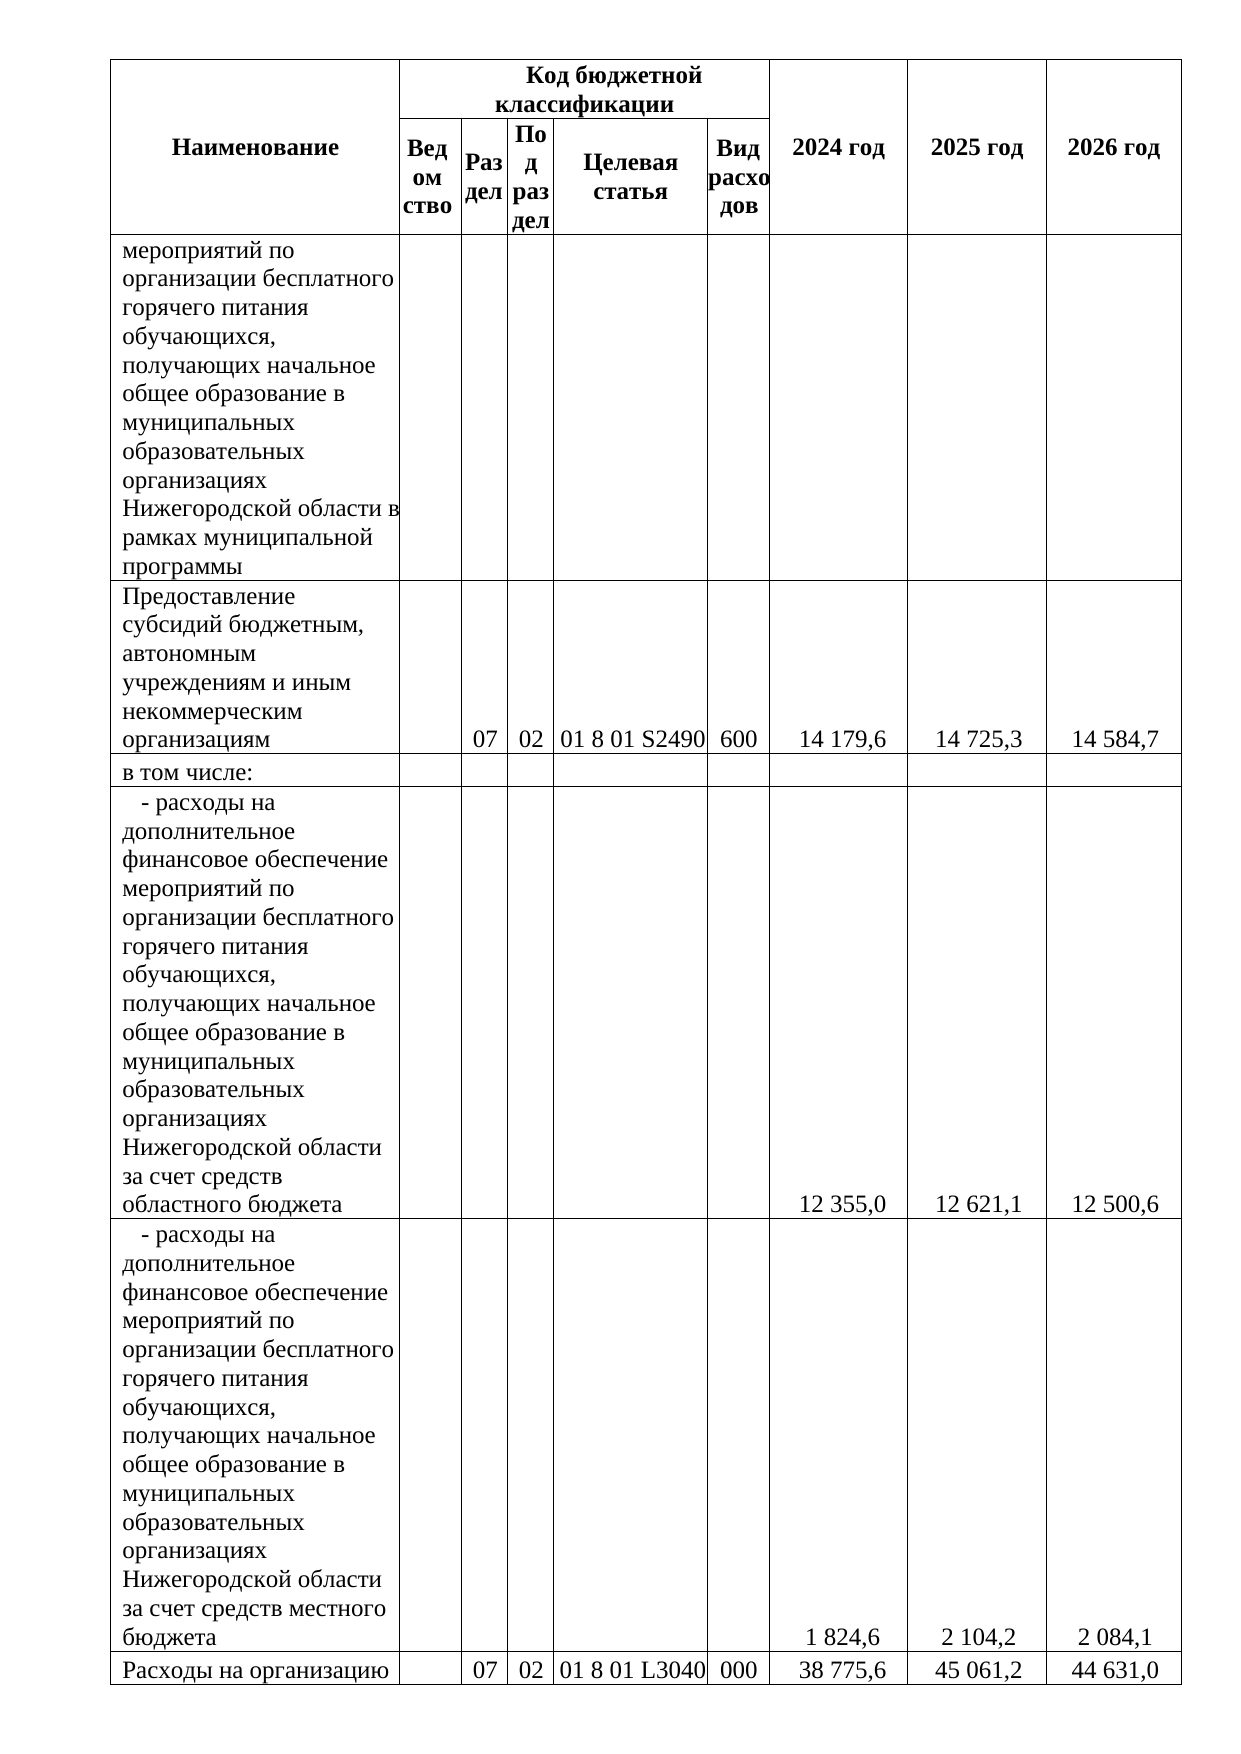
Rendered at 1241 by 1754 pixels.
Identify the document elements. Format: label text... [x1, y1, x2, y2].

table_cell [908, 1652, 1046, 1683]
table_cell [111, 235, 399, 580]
table_cell Под раз дел [508, 119, 553, 234]
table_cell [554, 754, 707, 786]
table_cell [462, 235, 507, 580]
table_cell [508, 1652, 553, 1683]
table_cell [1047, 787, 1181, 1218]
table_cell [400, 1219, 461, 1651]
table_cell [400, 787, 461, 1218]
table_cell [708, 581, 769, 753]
table_header 2026 год [1047, 60, 1181, 234]
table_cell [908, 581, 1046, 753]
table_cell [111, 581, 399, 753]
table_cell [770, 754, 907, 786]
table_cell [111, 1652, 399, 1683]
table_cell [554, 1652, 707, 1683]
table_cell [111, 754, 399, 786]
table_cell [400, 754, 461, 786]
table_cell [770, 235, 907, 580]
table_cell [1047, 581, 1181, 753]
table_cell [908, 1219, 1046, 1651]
table_header 2025 год [908, 60, 1046, 234]
table_header 2024 год [770, 60, 907, 234]
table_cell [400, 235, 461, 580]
table_cell Раз дел [462, 119, 507, 234]
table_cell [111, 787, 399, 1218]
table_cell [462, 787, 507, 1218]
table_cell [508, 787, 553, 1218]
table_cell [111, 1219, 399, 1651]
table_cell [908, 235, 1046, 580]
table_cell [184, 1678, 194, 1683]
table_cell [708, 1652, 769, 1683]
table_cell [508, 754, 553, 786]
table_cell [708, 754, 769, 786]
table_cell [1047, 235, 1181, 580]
table_header Код бюджетной классификации [400, 60, 769, 118]
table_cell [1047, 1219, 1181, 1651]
table_header Наименование [111, 60, 399, 234]
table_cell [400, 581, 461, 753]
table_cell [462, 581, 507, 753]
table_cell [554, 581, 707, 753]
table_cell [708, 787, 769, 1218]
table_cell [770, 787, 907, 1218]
table_cell Вид расходов [708, 119, 769, 234]
table_cell Ведом ство [400, 119, 461, 234]
table_cell Целевая статья [554, 119, 707, 234]
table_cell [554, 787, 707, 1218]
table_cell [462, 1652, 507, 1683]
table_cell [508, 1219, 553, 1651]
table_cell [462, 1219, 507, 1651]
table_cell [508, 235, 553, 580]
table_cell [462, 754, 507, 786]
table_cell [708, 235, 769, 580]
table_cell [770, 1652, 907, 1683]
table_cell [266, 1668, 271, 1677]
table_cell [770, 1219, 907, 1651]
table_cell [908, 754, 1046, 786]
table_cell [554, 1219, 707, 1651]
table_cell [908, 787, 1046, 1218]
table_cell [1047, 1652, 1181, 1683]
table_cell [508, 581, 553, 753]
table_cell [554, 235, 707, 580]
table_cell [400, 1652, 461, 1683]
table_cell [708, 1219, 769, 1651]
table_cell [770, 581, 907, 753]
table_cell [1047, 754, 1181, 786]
